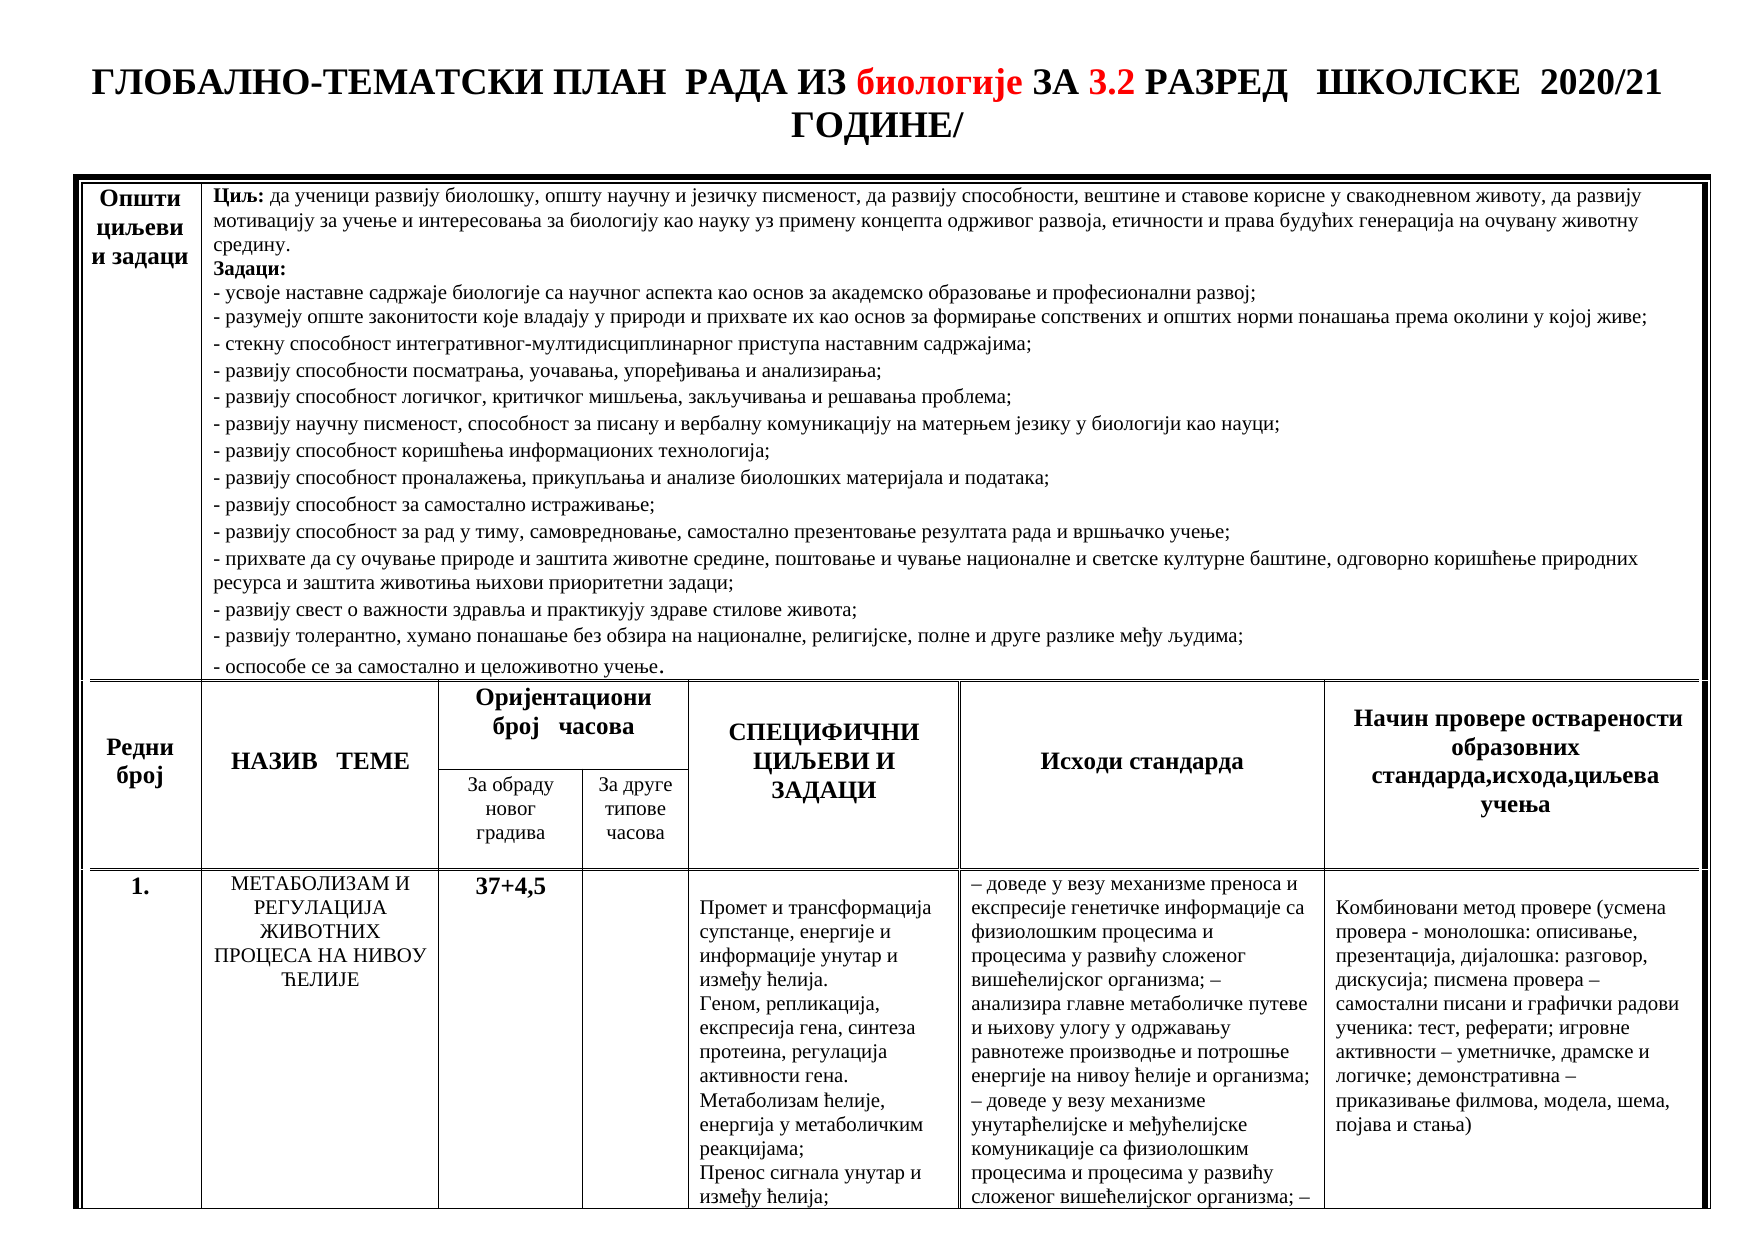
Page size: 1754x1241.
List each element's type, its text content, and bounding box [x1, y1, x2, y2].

table_cell Редни број [79, 679, 201, 868]
table_cell 37+4,5 [439, 871, 582, 1208]
table_cell Начин провере остварености образовних стандарда,исхода,циљева учења [1325, 679, 1706, 868]
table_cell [202, 871, 438, 1208]
table_cell НАЗИВ ТЕМЕ [202, 682, 438, 868]
text ГЛОБАЛНО-ТЕМАТСКИ ПЛАН РАДА ИЗ биологије ЗА 3.2 РАЗРЕД ШКОЛСКЕ 2020/21 ГОДИНЕ/ [59, 59, 1695, 145]
table_header Циљ: да ученици развију биолошку, општу научну и jeзичку писменост, да развију способности, вештине и ставове корисне у свакодневном животу, да развију мотивацију за учење и интересовања за биологију као науку уз примену концепта одрживог развоја, етичности и права будућих генерација на очувану животну средину. Задаци: - усвоје наставне садржаје биологије са научног аспекта као основ за академско образовање и професионални развој; - разумеју опште законитости које владају у природи и прихвате их као основ за формирање сопствених и општих норми понашања према околини у којој живе; - стекну способност интегративног-мултидисциплинарног приступа наставним садржајима; - развију способности посматрања, уочавања, упоређивања и анализирања; - развију способност логичког, критичког мишљења, закључивања и решавања проблема; - развију научну писменост, способност за писану и вербалну комуникацију на матерњем језику у биологији као науци; - развију способност коришћења информационих технологија; - развију способност проналажења, прикупљања и анализе биолошких материјала и података; - развију способност за самостално истраживање; - развију способност за рад у тиму, самовредновање, самостално презентовање резултата рада и вршњачко учење; - прихвате да су очување природе и заштита животне средине, поштовање и чување националне и светске културне баштине, одговорно коришћење природних ресурса и заштита животиња њихови приоритетни задаци; - развију свест о важности здравља и практикују здраве стилове живота; - развију толерантно, хумано понашање без обзира на националне, религијске, полне и друге разлике међу људима; - оспособе се за самостално и целоживотно учење. [202, 184, 1702, 679]
table_header Општи циљеви и задаци [83, 184, 201, 679]
table_cell СПЕЦИФИЧНИ ЦИЉЕВИ И ЗАДАЦИ [689, 682, 958, 868]
table_cell За обраду новог градива [439, 770, 582, 868]
table_cell [583, 871, 688, 1208]
table_cell Оријентациони број часова [439, 682, 688, 768]
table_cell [961, 871, 1324, 1208]
table_cell 1. [79, 868, 201, 1208]
table_cell За друге типове часова [583, 770, 688, 868]
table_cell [689, 871, 958, 1208]
table_cell Исходи стандарда [961, 682, 1324, 868]
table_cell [1325, 868, 1706, 1208]
